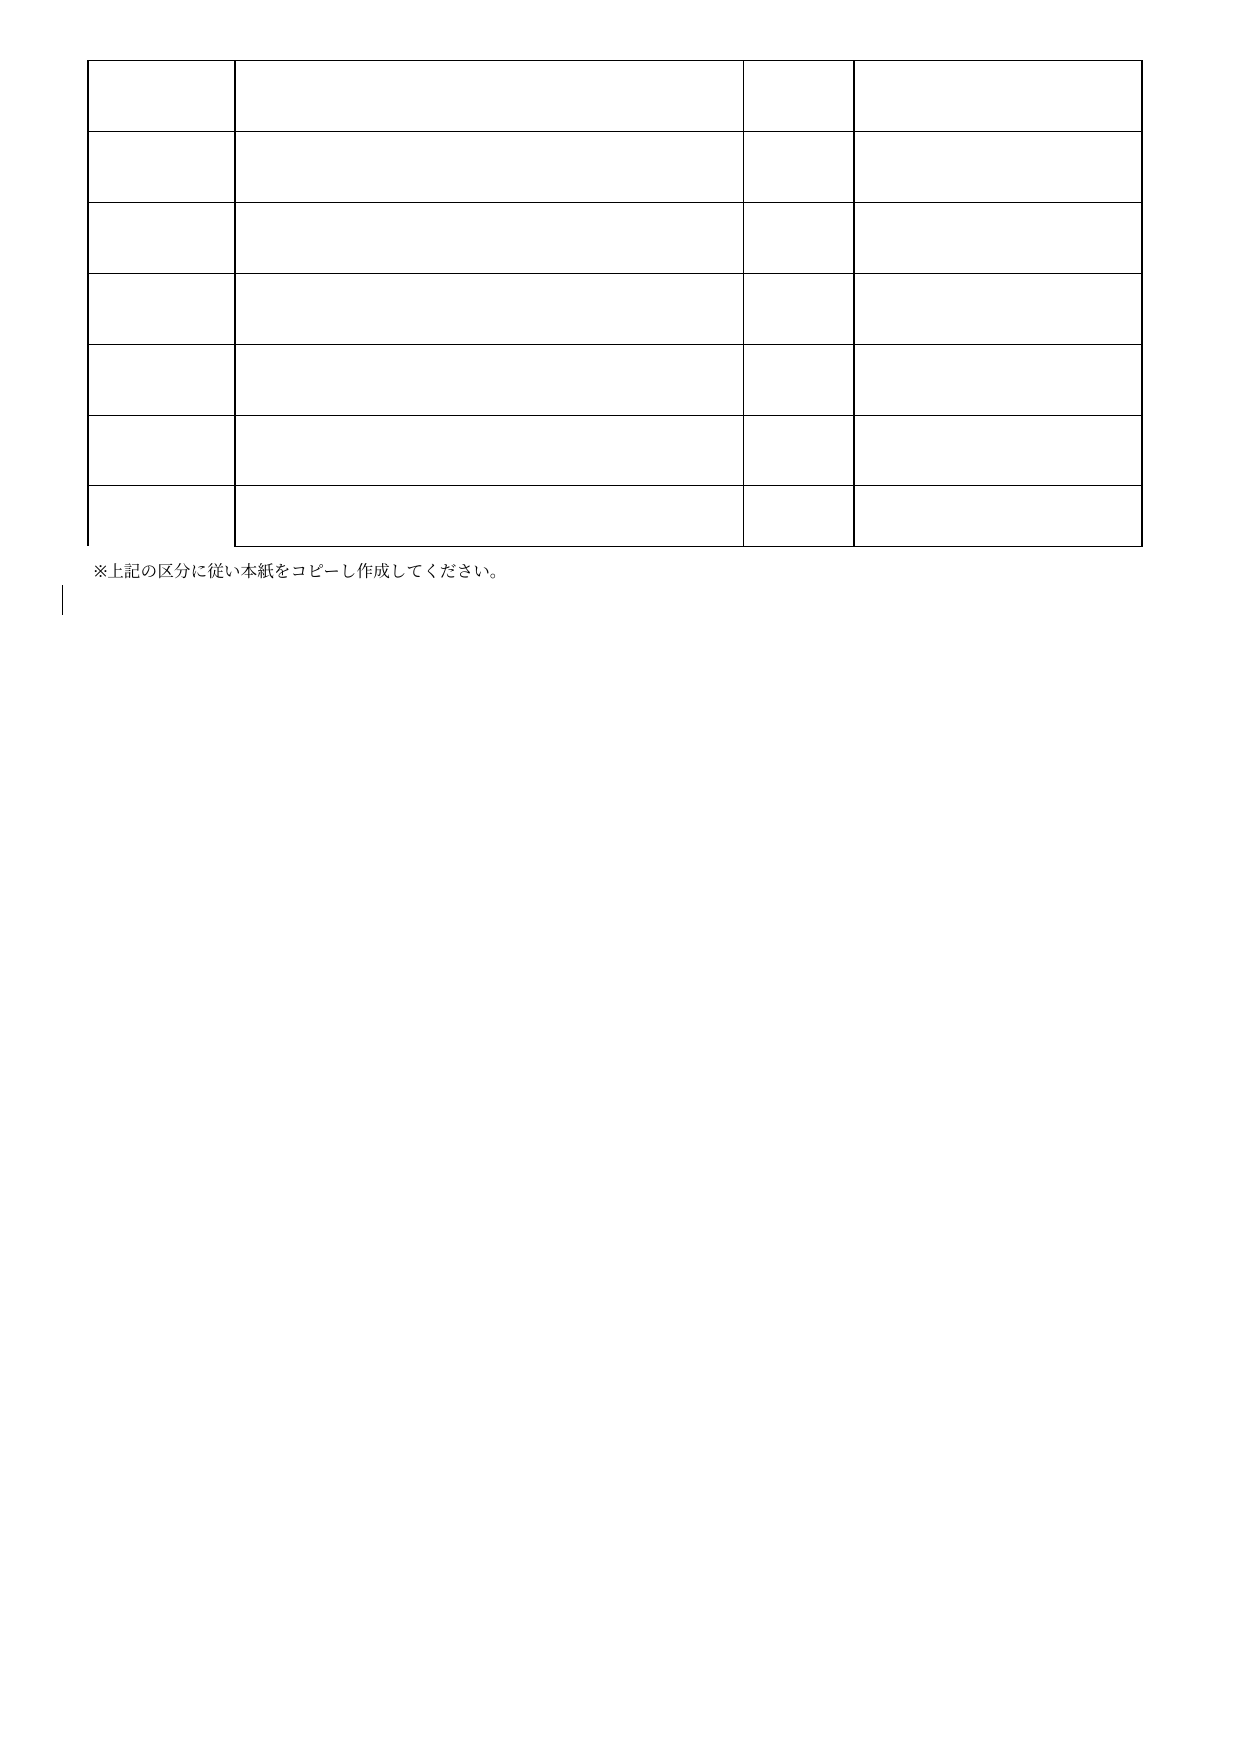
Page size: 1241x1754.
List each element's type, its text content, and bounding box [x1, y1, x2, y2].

table_cell [236, 132, 743, 202]
table_cell [744, 416, 853, 485]
table_cell [89, 416, 234, 485]
table_cell [855, 274, 1141, 344]
table_cell [744, 61, 853, 131]
table_cell [236, 274, 743, 344]
table_cell [89, 61, 234, 131]
table_cell [236, 203, 743, 273]
table_cell [236, 416, 743, 485]
table_cell [236, 61, 743, 131]
table_cell [855, 203, 1141, 273]
table_cell [89, 203, 234, 273]
table_cell [855, 132, 1141, 202]
table_cell [744, 203, 853, 273]
table_cell [236, 345, 743, 414]
table_cell [855, 416, 1141, 485]
table_cell [855, 61, 1141, 131]
table_cell [236, 486, 743, 546]
table_cell [855, 486, 1141, 546]
table_cell [744, 274, 853, 344]
table_cell [855, 345, 1141, 414]
table_cell [89, 345, 234, 414]
table_cell [89, 132, 234, 202]
table_cell [744, 345, 853, 414]
table_cell [744, 132, 853, 202]
table_cell [89, 486, 234, 546]
table_cell [88, 546, 1142, 555]
text ※上記の区分に従い本紙をコピーし作成してください。 [77, 555, 1163, 585]
table_cell [89, 274, 234, 344]
table_cell [744, 486, 853, 546]
